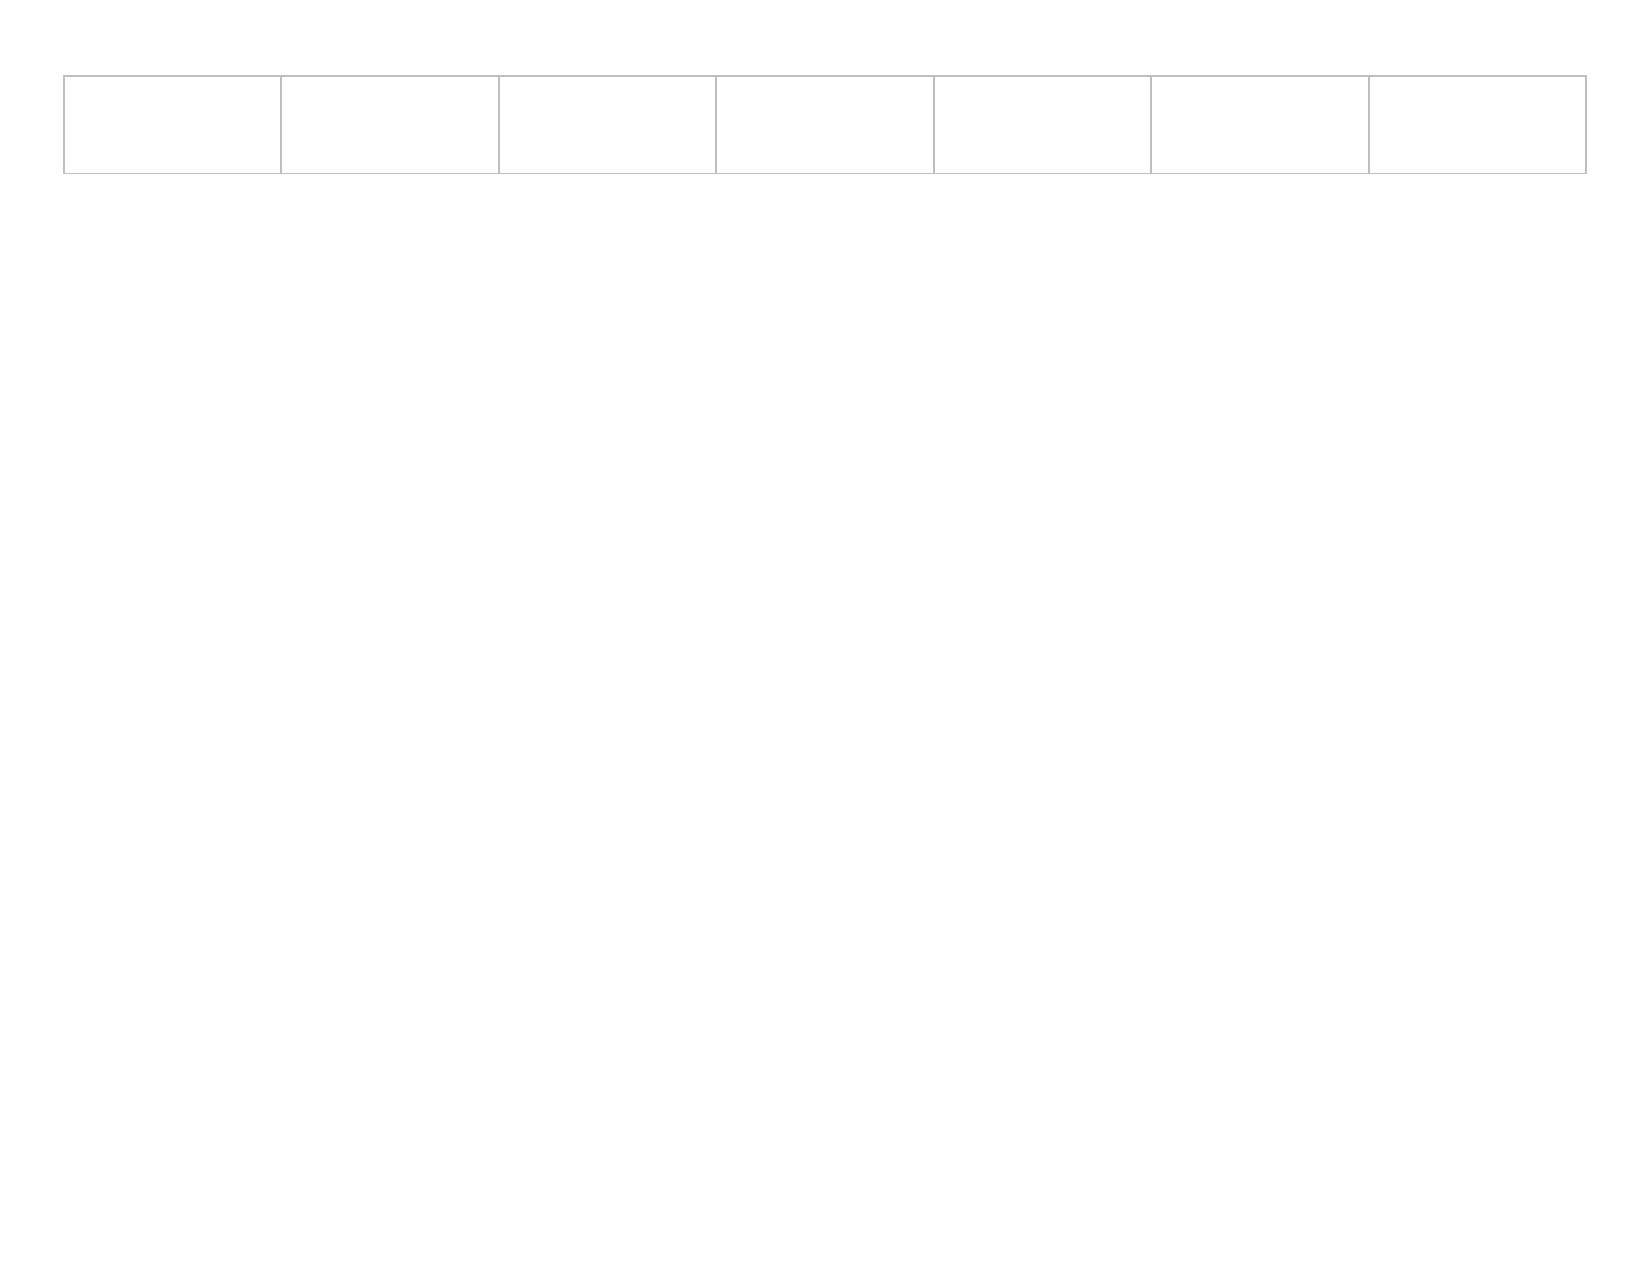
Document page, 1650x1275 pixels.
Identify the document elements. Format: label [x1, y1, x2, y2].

table_cell [717, 77, 933, 172]
table_cell [1152, 77, 1368, 172]
table_cell [1370, 77, 1585, 172]
table_cell [65, 77, 280, 172]
table_cell [935, 77, 1150, 172]
table_cell [282, 77, 498, 172]
table_cell [500, 77, 715, 172]
